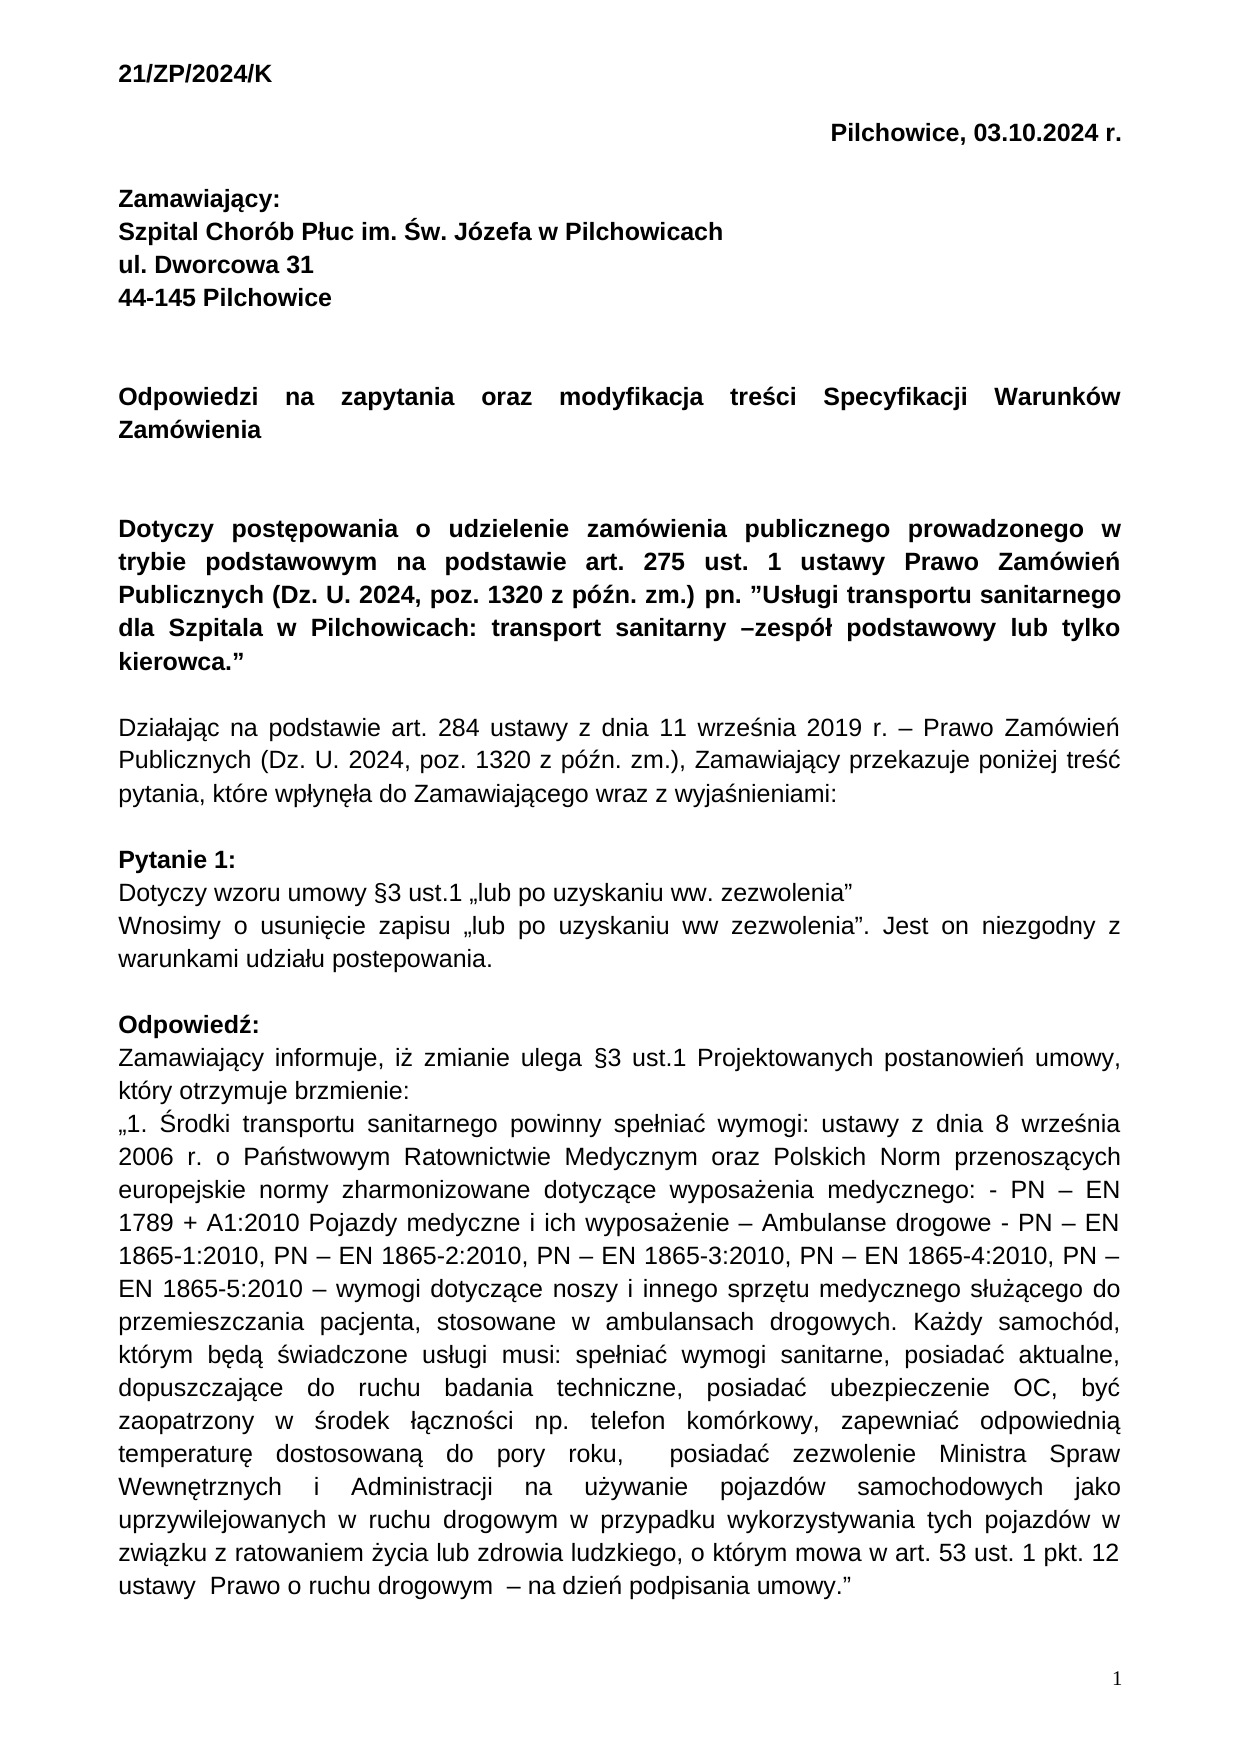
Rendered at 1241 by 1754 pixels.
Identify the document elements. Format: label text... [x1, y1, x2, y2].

text Odpowiedź: [118, 1010, 1122, 1038]
text Pilchowice, 03.10.2024 r. [118, 118, 1122, 147]
text Zamawiający: [118, 184, 1122, 213]
text Wnosimy o usunięcie zapisu „lub po uzyskaniu ww zezwolenia”. Jest on niezgodny z warunkami udziału postepowania. [118, 911, 1122, 972]
text 44-145 Pilchowice [118, 283, 1122, 312]
text ul. Dworcowa 31 [118, 250, 1122, 279]
text Dotyczy wzoru umowy §3 ust.1 „lub po uzyskaniu ww. zezwolenia” [118, 878, 1122, 906]
text Szpital Chorób Płuc im. Św. Józefa w Pilchowicach [118, 217, 1122, 246]
text Zamawiający informuje, iż zmianie ulega §3 ust.1 Projektowanych postanowień umowy, który otrzymuje brzmienie: [118, 1043, 1122, 1104]
text Dotyczy postępowania o udzielenie zamówienia publicznego prowadzonego w trybie podstawowym na podstawie art. 275 ust. 1 ustawy Prawo Zamówień Publicznych (Dz. U. 2024, poz. 1320 z późn. zm.) pn. ”Usługi transportu sanitarnego dla Szpitala w Pilchowicach: transport sanitarny –zespół podstawowy lub tylko kierowca.” [118, 514, 1122, 675]
text Działając na podstawie art. 284 ustawy z dnia 11 września 2019 r. – Prawo Zamówień Publicznych (Dz. U. 2024, poz. 1320 z późn. zm.), Zamawiający przekazuje poniżej treść pytania, które wpłynęła do Zamawiającego wraz z wyjaśnieniami: [118, 712, 1122, 807]
text Odpowiedzi na zapytania oraz modyfikacja treści Specyfikacji Warunków Zamówienia [118, 382, 1122, 444]
text Pytanie 1: [118, 844, 1122, 873]
text „1. Środki transportu sanitarnego powinny spełniać wymogi: ustawy z dnia 8 września 2006 r. o Państwowym Ratownictwie Medycznym oraz Polskich Norm przenoszących europejskie normy zharmonizowane dotyczące wyposażenia medycznego: - PN – EN 1789 + A1:2010 Pojazdy medyczne i ich wyposażenie – Ambulanse drogowe - PN – EN 1865-1:2010, PN – EN 1865-2:2010, PN – EN 1865-3:2010, PN – EN 1865-4:2010, PN – EN 1865-5:2010 – wymogi dotyczące noszy i innego sprzętu medycznego służącego do przemieszczania pacjenta, stosowane w ambulansach drogowych. Każdy samochód, którym będą świadczone usługi musi: spełniać wymogi sanitarne, posiadać aktualne, dopuszczające do ruchu badania techniczne, posiadać ubezpieczenie OC, być zaopatrzony w środek łączności np. telefon komórkowy, zapewniać odpowiednią temperaturę dostosowaną do pory roku, posiadać zezwolenie Ministra Spraw Wewnętrznych i Administracji na używanie pojazdów samochodowych jako uprzywilejowanych w ruchu drogowym w przypadku wykorzystywania tych pojazdów w związku z ratowaniem życia lub zdrowia ludzkiego, o którym mowa w art. 53 ust. 1 pkt. 12 ustawy Prawo o ruchu drogowym – na dzień podpisania umowy.” [118, 1109, 1122, 1600]
